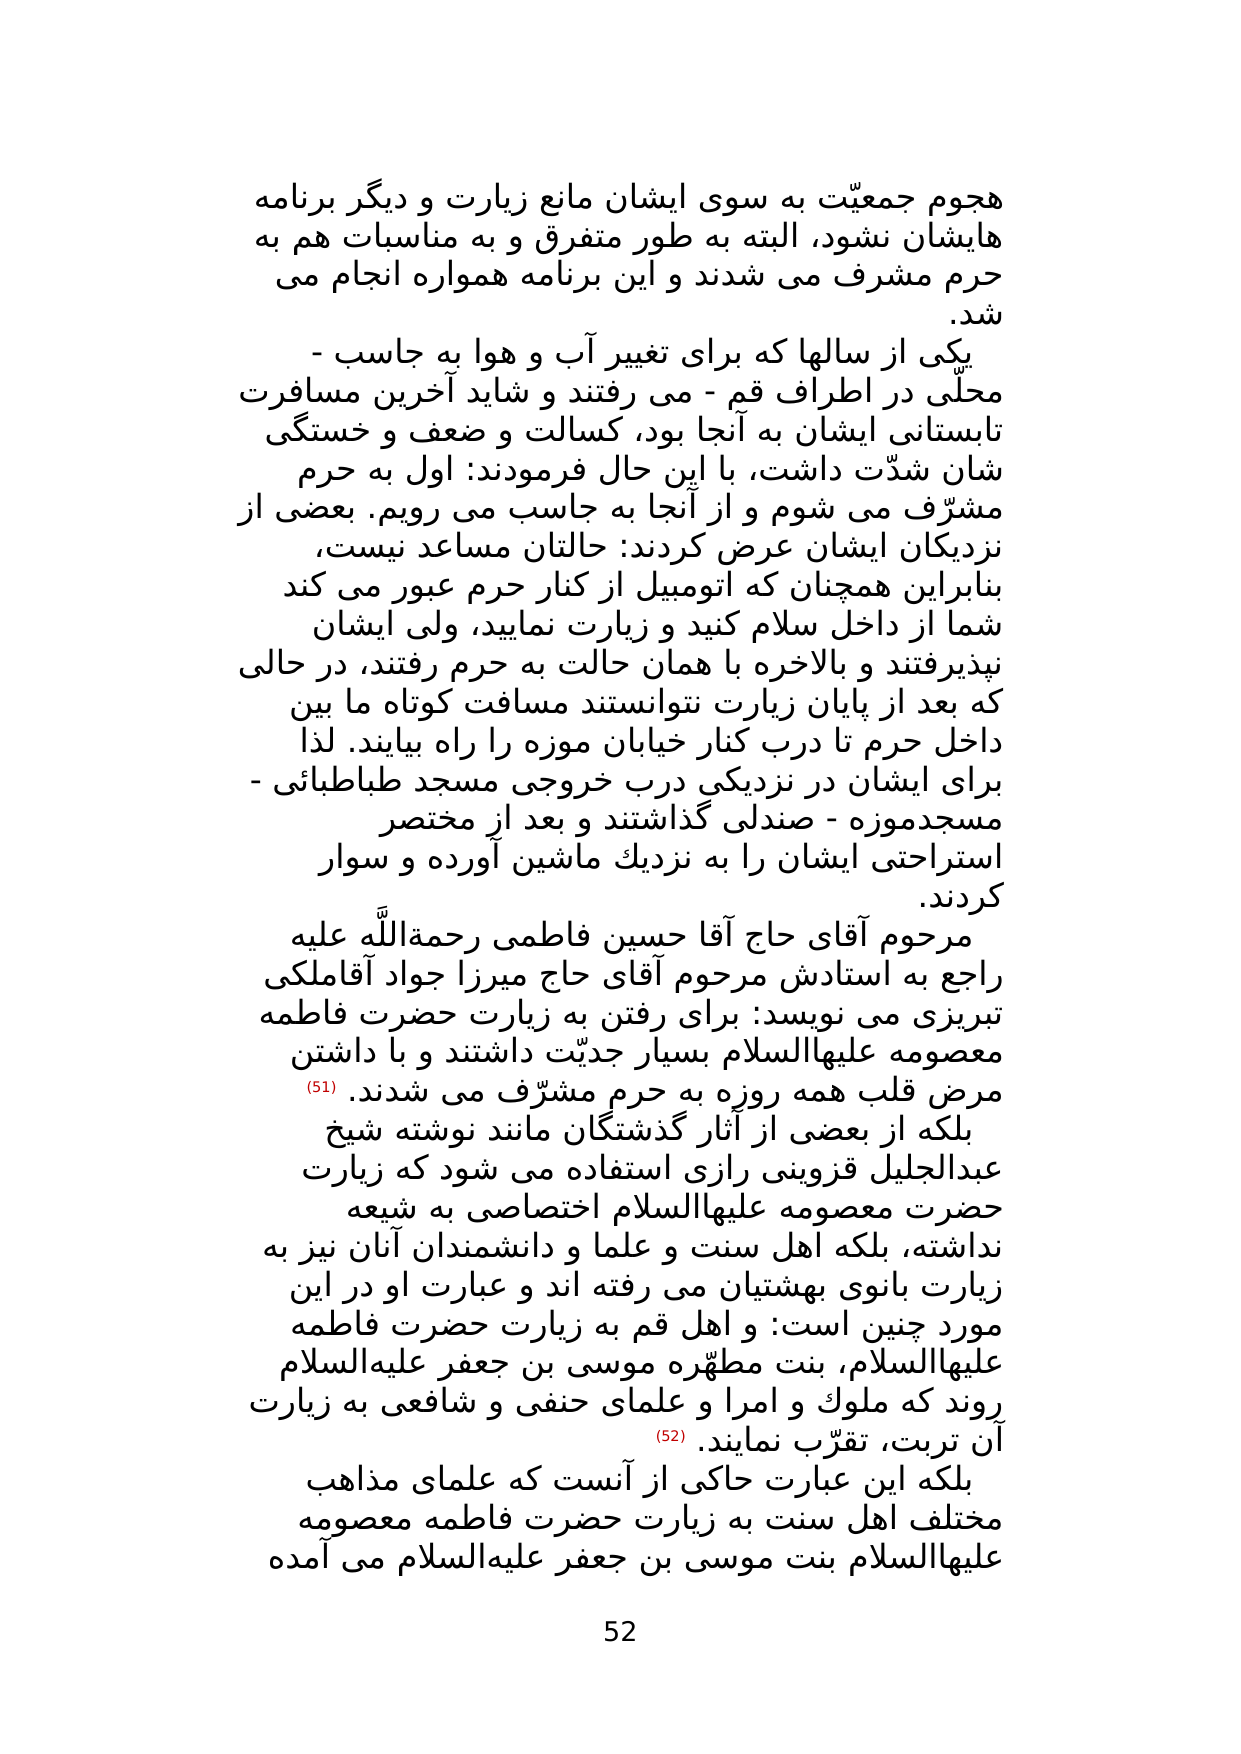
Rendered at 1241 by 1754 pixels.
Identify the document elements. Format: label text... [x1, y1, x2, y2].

text يكى از سالها كه براى تغيير آب و هوا به جاسب - محلّى در اطراف قم - مى رفتند و شايد آخرين مسافرت تابستانى ايشان به آنجا بود، كسالت و ضعف و خستگى شان شدّت داشت، با اين حال فرمودند: اول به حرم مشرّف مى شوم و از آنجا به جاسب مى رويم. بعضى از نزديكان ايشان عرض كردند: حالتان مساعد نيست، بنابراين همچنان كه اتومبيل از كنار حرم عبور مى كند شما از داخل سلام كنيد و زيارت نماييد، ولى ايشان نپذيرفتند و بالاخره با همان حالت به حرم رفتند، در حالى كه بعد از پايان زيارت نتوانستند مسافت كوتاه ما بين داخل حرم تا درب كنار خيابان موزه را راه بيايند. لذا براى ايشان در نزديكى درب خروجى مسجد طباطبائى - مسجدموزه - صندلى گذاشتند و بعد از مختصر استراحتى ايشان را به نزديك ماشين آورده و سوار كردند. [236, 333, 1004, 915]
text بلكه از بعضى از آثار گذشتگان مانند نوشته شيخ عبدالجليل قزوينى رازى استفاده مى شود كه زيارت حضرت معصومه عليها‌السلام اختصاصى به شيعه نداشته، بلكه اهل سنت و علما و دانشمندان آنان نيز به زيارت بانوى بهشتيان مى رفته اند و عبارت او در اين مورد چنين است: و اهل قم به زيارت حضرت فاطمه عليها‌السلام، بنت مطهّره موسى بن جعفر عليه‌السلام روند كه ملوك و امرا و علماى حنفى و شافعى به زيارت آن تربت، تقرّب نمايند. (52) [236, 1110, 1004, 1459]
text مرحوم آقاى حاج آقا حسين فاطمى رحمةاللَّه عليه راجع به استادش مرحوم آقاى حاج ميرزا جواد آقاملكى تبريزى مى نويسد: براى رفتن به زيارت حضرت فاطمه معصومه عليها‌السلام بسيار جديّت داشتند و با داشتن مرض قلب همه روزه به حرم مشرّف مى شدند. (51) [236, 915, 1004, 1110]
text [236, 177, 1004, 333]
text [236, 1459, 1004, 1576]
